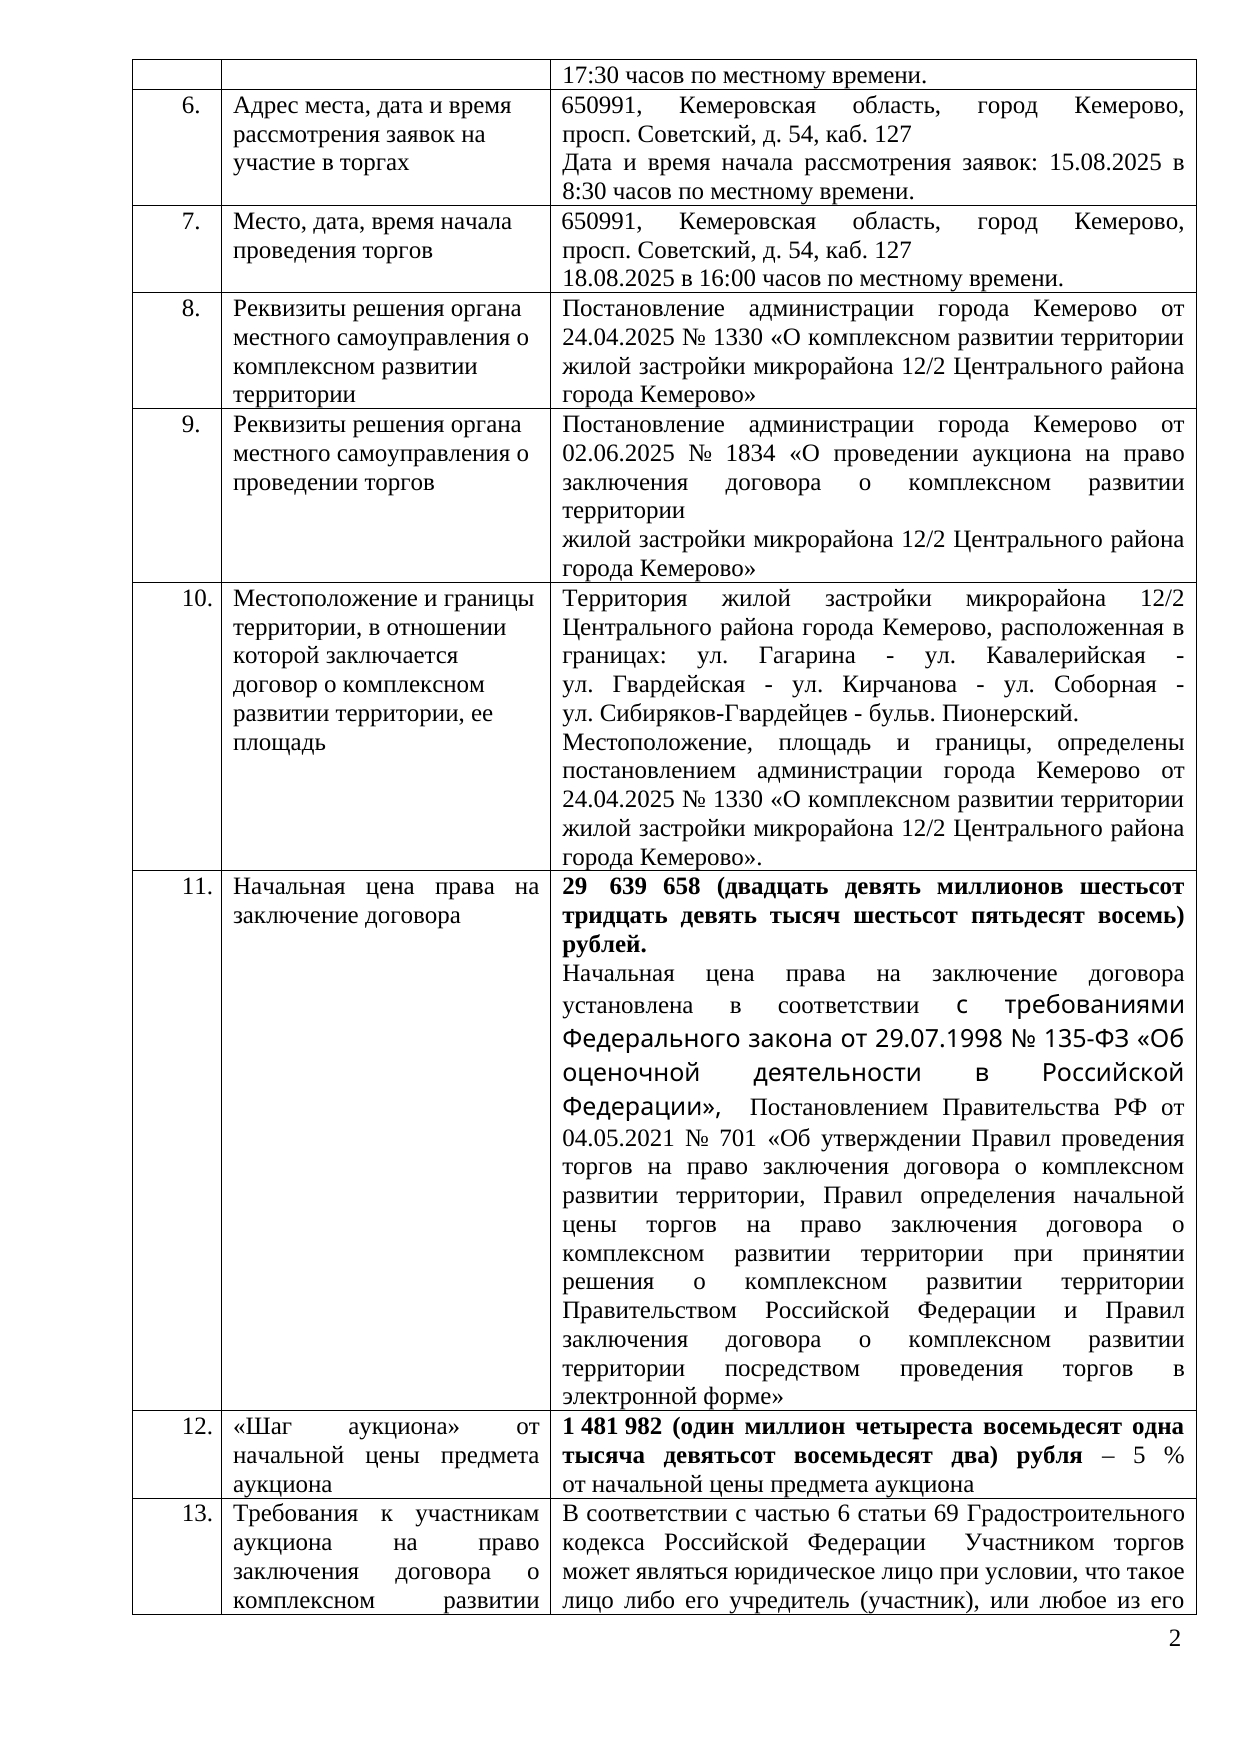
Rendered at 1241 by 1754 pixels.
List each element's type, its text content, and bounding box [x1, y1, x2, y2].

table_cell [551, 1499, 1196, 1613]
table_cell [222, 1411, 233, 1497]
table_cell [133, 293, 221, 408]
table_cell [133, 583, 221, 870]
table_cell Местоположение и границы территории, в отношении которой заключается договор о комплексном развитии территории, ее площадь [222, 583, 550, 870]
table_cell Место, дата, время начала проведения торгов [222, 206, 550, 292]
table_cell 1 481 982 (один миллион четыреста восемьдесят одна тысяча девятьсот восемьдесят два) рубля – 5 % от начальной цены предмета аукциона [551, 1411, 1196, 1497]
table_cell [133, 206, 221, 292]
table_cell Территория жилой застройки микрорайона 12/2 Центрального района города Кемерово, расположенная в границах: ул. Гагарина - ул. Кавалерийская - ул. Гвардейская - ул. Кирчанова - ул. Соборная - ул. Сибиряков-Гвардейцев - бульв. Пионерский. Местоположение, площадь и границы, определены постановлением администрации города Кемерово от 24.04.2025 № 1330 «О комплексном развитии территории жилой застройки микрорайона 12/2 Центрального района города Кемерово». [551, 583, 1196, 870]
table_cell [133, 90, 221, 205]
table_cell [133, 409, 221, 582]
table_cell [133, 1499, 221, 1613]
table_cell [133, 871, 221, 1410]
table_cell [133, 1411, 221, 1497]
table_cell [133, 60, 221, 89]
table_cell 29 639 658 (двадцать девять миллионов шестьсот тридцать девять тысяч шестьсот пятьдесят восемь) рублей. Начальная цена права на заключение договора установлена в соответствии с требованиями Федерального закона от 29.07.1998 № 135-ФЗ «Об оценочной деятельности в Российской Федерации», Постановлением Правительства РФ от 04.05.2021 № 701 «Об утверждении Правил проведения торгов на право заключения договора о комплексном развитии территории, Правил определения начальной цены торгов на право заключения договора о комплексном развитии территории при принятии решения о комплексном развитии территории Правительством Российской Федерации и Правил заключения договора о комплексном развитии территории посредством проведения торгов в электронной форме» [551, 871, 1196, 1410]
table_cell Постановление администрации города Кемерово от 02.06.2025 № 1834 «О проведении аукциона на право заключения договора о комплексном развитии территории жилой застройки микрорайона 12/2 Центрального района города Кемерово» [551, 409, 1196, 582]
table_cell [551, 60, 1196, 89]
table_cell «Шаг аукциона» от начальной цены предмета аукциона [332, 1411, 550, 1497]
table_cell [222, 60, 550, 89]
table_cell 650991, Кемеровская область, город Кемерово, просп. Советский, д. 54, каб. 127 18.08.2025 в 16:00 часов по местному времени. [551, 206, 1196, 292]
table_cell Реквизиты решения органа местного самоуправления о проведении торгов [222, 409, 550, 582]
table_cell Постановление администрации города Кемерово от 24.04.2025 № 1330 «О комплексном развитии территории жилой застройки микрорайона 12/2 Центрального района города Кемерово» [551, 293, 1196, 408]
table_cell Реквизиты решения органа местного самоуправления о комплексном развитии территории [222, 293, 550, 408]
table_cell Начальная цена права на заключение договора [222, 871, 550, 1410]
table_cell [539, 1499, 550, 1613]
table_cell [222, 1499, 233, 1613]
table_cell Адрес места, дата и время рассмотрения заявок на участие в торгах [222, 90, 550, 205]
table_cell 650991, Кемеровская область, город Кемерово, просп. Советский, д. 54, каб. 127 Дата и время начала рассмотрения заявок: 15.08.2025 в 8:30 часов по местному времени. [551, 90, 1196, 205]
